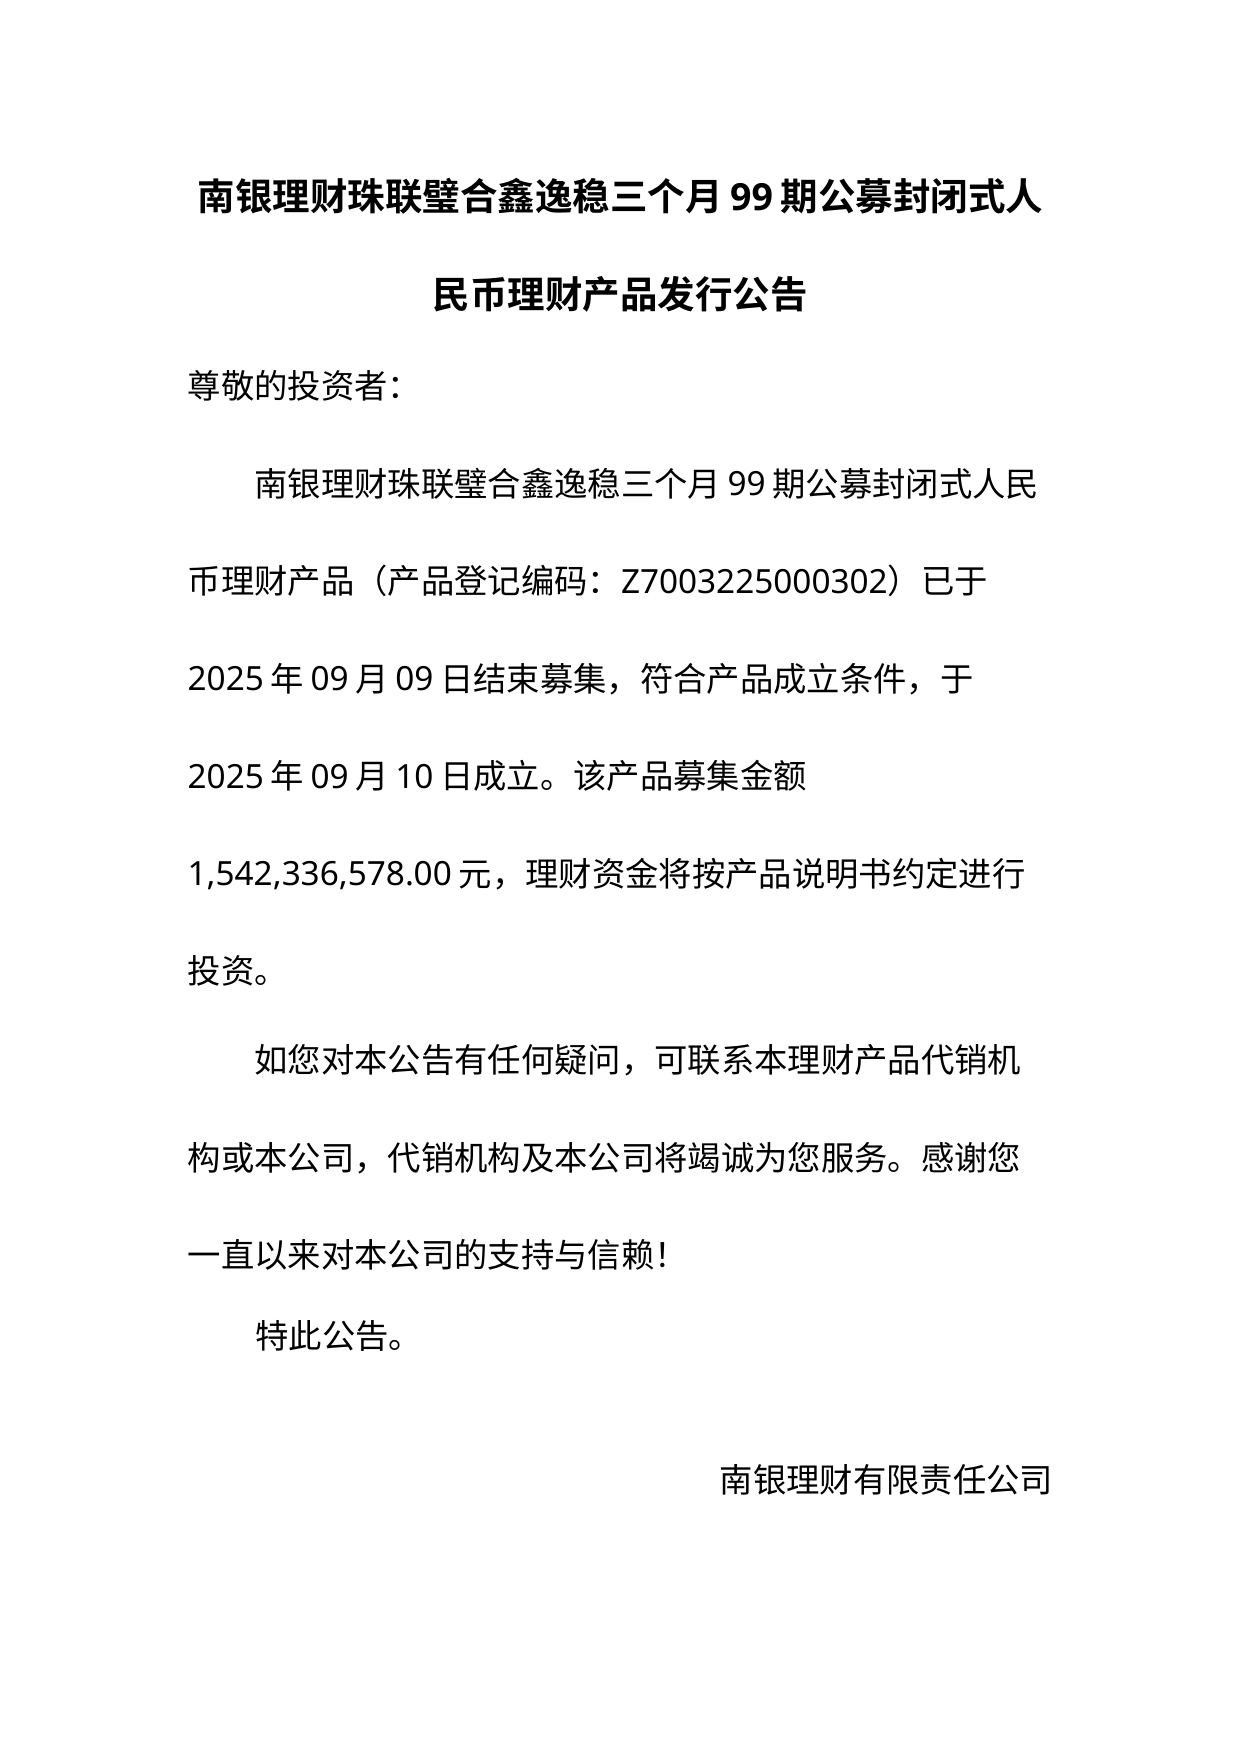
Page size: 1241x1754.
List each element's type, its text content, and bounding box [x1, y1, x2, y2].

text 南银理财有限责任公司 [187, 1446, 1053, 1511]
text 特此公告。 [187, 1301, 1053, 1366]
text 如您对本公告有任何疑问，可联系本理财产品代销机构或本公司，代销机构及本公司将竭诚为您服务。感谢您一直以来对本公司的支持与信赖！ [187, 1017, 1053, 1277]
text 南银理财珠联璧合鑫逸稳三个月99期公募封闭式人民币理财产品发行公告 [187, 162, 1053, 324]
text 南银理财珠联璧合鑫逸稳三个月99期公募封闭式人民币理财产品（产品登记编码：Z7003225000302）已于2025年09月09日结束募集，符合产品成立条件，于2025年09月10日成立。该产品募集金额1,542,336,578.00元，理财资金将按产品说明书约定进行投资。 [187, 441, 1053, 993]
text 尊敬的投资者： [187, 352, 1053, 417]
